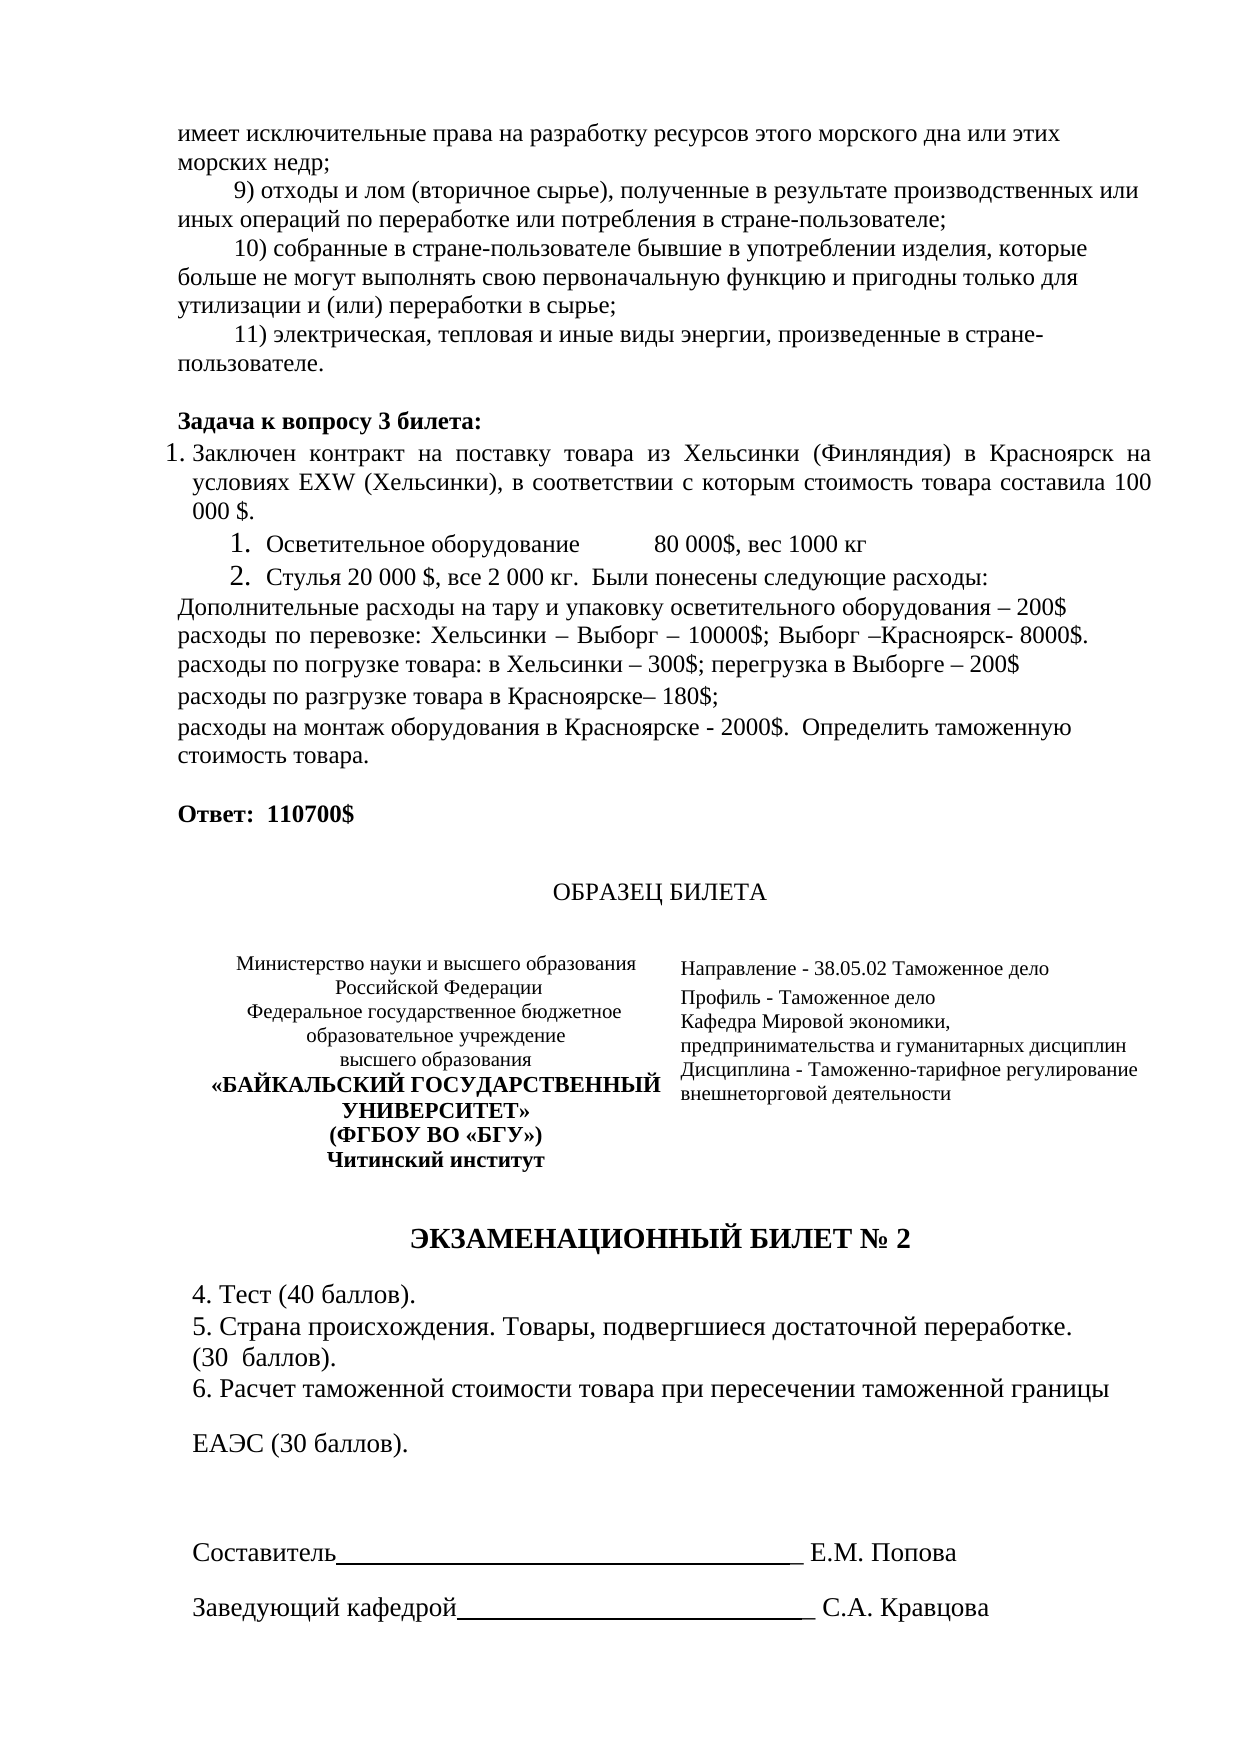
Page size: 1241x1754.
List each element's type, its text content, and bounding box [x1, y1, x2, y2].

text расходы на монтаж оборудования в Красноярске - 2000$. Определить таможенную стоимость товара. [177, 712, 1152, 769]
text расходы по разгрузке товара в Красноярске– 180$; [177, 678, 1152, 712]
table_header Направление - 38.05.02 Таможенное дело Профиль - Таможенное дело Кафедра Мировой экономики, предпринимательства и гуманитарных дисциплин Дисциплина - Таможенно-тарифное регулирование внешнеторговой деятельности [671, 951, 1180, 1172]
text Составитель _ Е.М. Попова [192, 1536, 1152, 1567]
text 11) электрическая, тепловая и иные виды энергии, произведенные в стране-пользователе. [177, 319, 1152, 377]
list Расчет таможенной стоимости товара при пересечении таможенной границы ЕАЭС (30 баллов). [192, 1372, 1152, 1458]
text Задача к вопросу 3 билета: [177, 402, 1152, 436]
list Тест (40 баллов). [192, 1278, 1152, 1309]
list Осветительное оборудование 80 000$, вес 1000 кг [229, 525, 1152, 558]
table_header Министерство науки и высшего образования Российской Федерации Федеральное государственное бюджетное образовательное учреждение высшего образования «БАЙКАЛЬСКИЙ ГОСУДАРСТВЕННЫЙ УНИВЕРСИТЕТ» (ФГБОУ ВО «БГУ») Читинский институт [189, 951, 671, 1172]
text Дополнительные расходы на тару и упаковку осветительного оборудования – 200$ [177, 592, 1152, 621]
text Заведующий кафедрой _ С.А. Кравцова [192, 1591, 1152, 1622]
list Стулья 20 000 $, все 2 000 кг. Были понесены следующие расходы: [192, 558, 1152, 592]
text 10) собранные в стране-пользователе бывшие в употреблении изделия, которые больше не могут выполнять свою первоначальную функцию и пригодны только для утилизации и (или) переработки в сырье; [177, 233, 1152, 319]
list Страна происхождения. Товары, подвергшиеся достаточной переработке. (30 баллов). [192, 1309, 1108, 1372]
text расходы по перевозке: Хельсинки – Выборг – 10000$; Выборг –Красноярск- 8000$. [177, 621, 1152, 649]
text Ответ: 110700$ [177, 795, 1152, 829]
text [177, 118, 1152, 176]
list Заключен контракт на поставку товара из Хельсинки (Финляндия) в Красноярск на условиях EXW (Хельсинки), в соответствии с которым стоимость товара составила 100 000 $. [165, 436, 1152, 524]
text ОБРАЗЕЦ БИЛЕТА [199, 877, 1121, 905]
text 9) отходы и лом (вторичное сырье), полученные в результате производственных или иных операций по переработке или потребления в стране-пользователе; [177, 176, 1152, 233]
text ЭКЗАМЕНАЦИОННЫЙ БИЛЕТ № 2 [199, 1222, 1121, 1255]
text расходы по погрузке товара: в Хельсинки – 300$; перегрузка в Выборге – 200$ [177, 649, 1152, 678]
